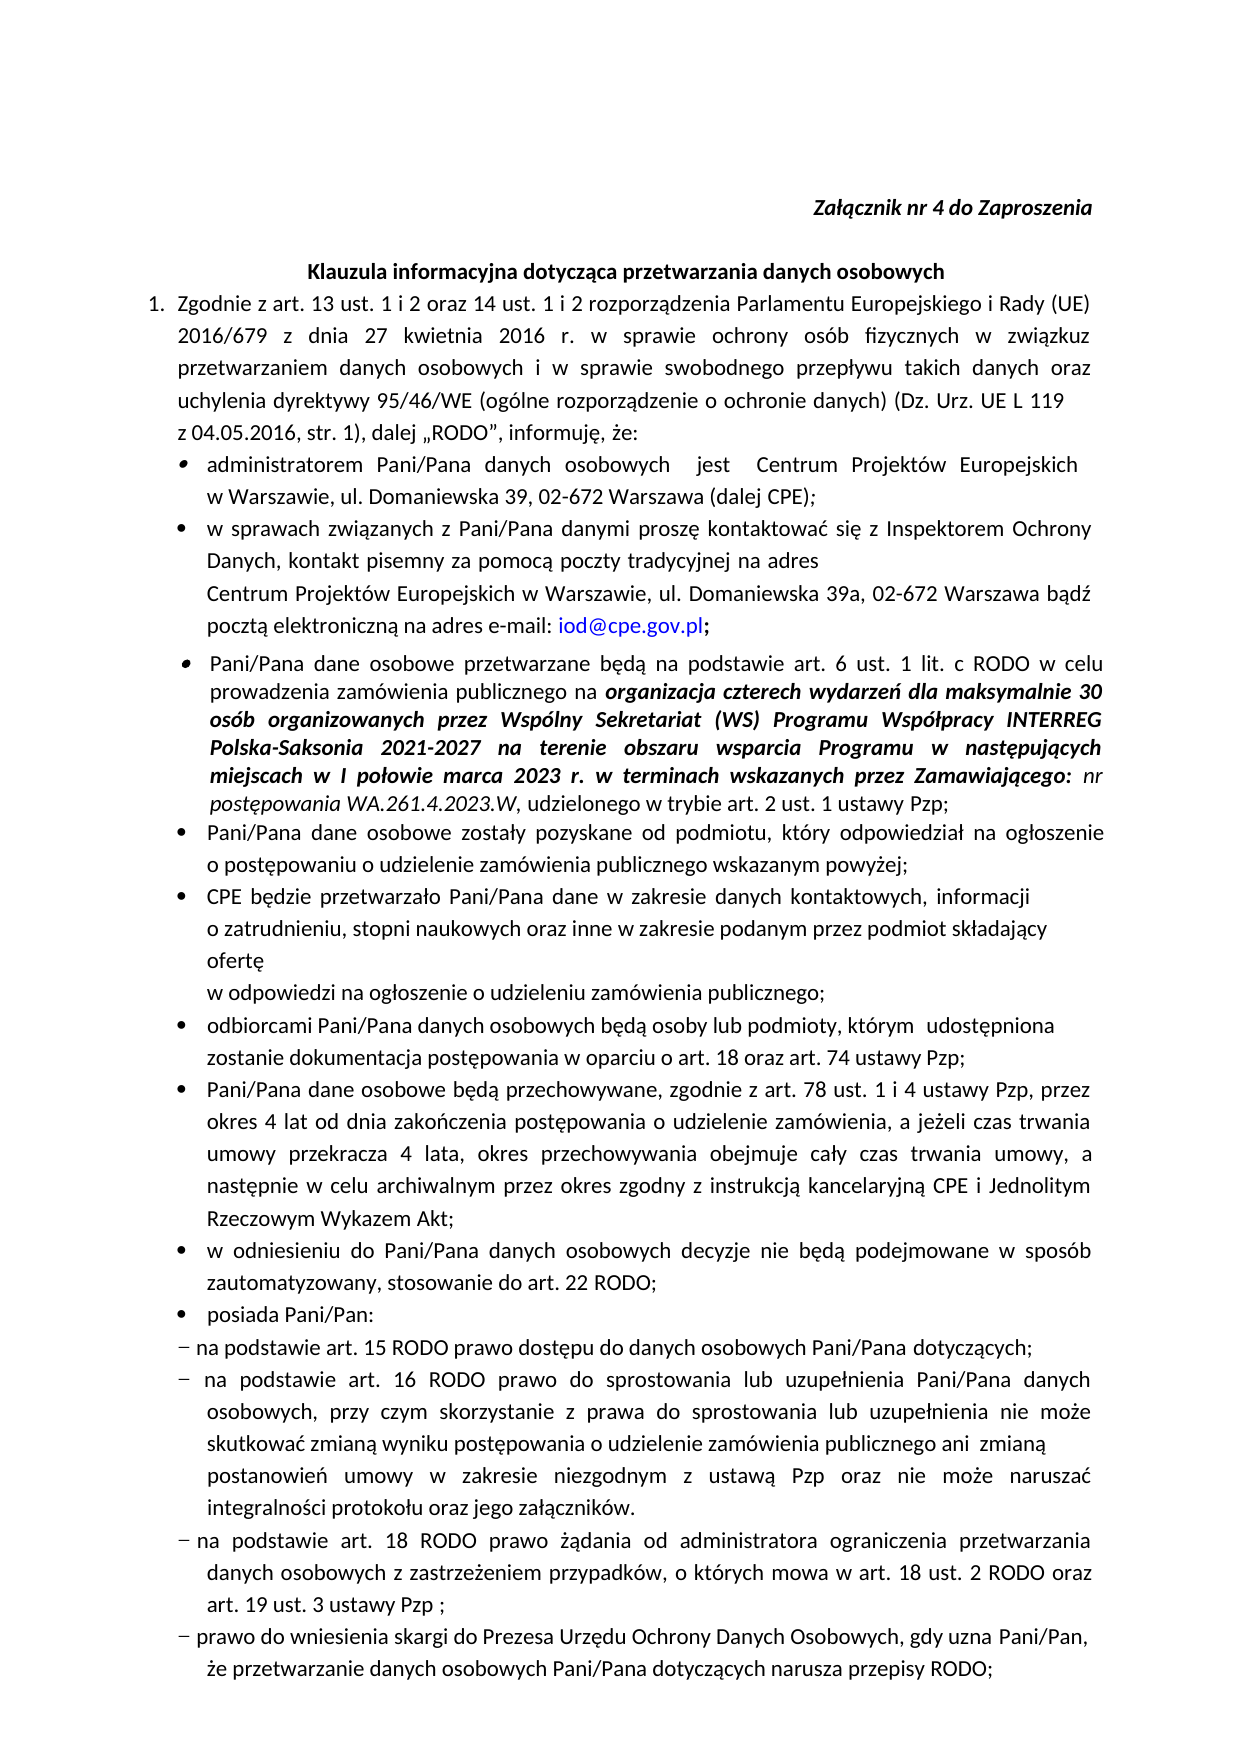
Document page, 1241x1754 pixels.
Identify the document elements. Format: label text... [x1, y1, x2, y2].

text zostanie dokumentacja postępowania w oparciu o art. 18 oraz art. 74 ustawy Pzp; [207, 1043, 1105, 1071]
list odbiorcami Pani/Pana danych osobowych będą osoby lub podmioty, którym udostępniona [177, 1011, 1105, 1039]
list w odniesieniu do Pani/Pana danych osobowych decyzje nie będą podejmowane w sposób zautomatyzowany, stosowanie do art. 22 RODO; [177, 1236, 1093, 1296]
text o zatrudnieniu, stopni naukowych oraz inne w zakresie podanym przez podmiot składający ofertę [207, 914, 1105, 974]
subtitle Klauzula informacyjna dotycząca przetwarzania danych osobowych [148, 257, 1105, 285]
text Centrum Projektów Europejskich w Warszawie, ul. Domaniewska 39a, 02-672 Warszawa bądź pocztą elektroniczną na adres e-mail: iod@cpe.gov.pl; [207, 579, 1093, 639]
list Pani/Pana dane osobowe będą przechowywane, zgodnie z art. 78 ust. 1 i 4 ustawy Pzp, przez okres 4 lat od dnia zakończenia postępowania o udzielenie zamówienia, a jeżeli czas trwania umowy przekracza 4 lata, okres przechowywania obejmuje cały czas trwania umowy, a następnie w celu archiwalnym przez okres zgodny z instrukcją kancelaryjną CPE i Jednolitym Rzeczowym Wykazem Akt; [177, 1075, 1093, 1232]
list na podstawie art. 18 RODO prawo żądania od administratora ograniczenia przetwarzania danych osobowych z zastrzeżeniem przypadków, o których mowa w art. 18 ust. 2 RODO oraz art. 19 ust. 3 ustawy Pzp ; [177, 1526, 1093, 1618]
list na podstawie art. 16 RODO prawo do sprostowania lub uzupełnienia Pani/Pana danych osobowych, przy czym skorzystanie z prawa do sprostowania lub uzupełnienia nie może skutkować zmianą wyniku postępowania o udzielenie zamówienia publicznego ani zmianą [177, 1365, 1093, 1457]
text że przetwarzanie danych osobowych Pani/Pana dotyczących narusza przepisy RODO; [207, 1654, 1105, 1682]
text w odpowiedzi na ogłoszenie o udzieleniu zamówienia publicznego; [207, 978, 1105, 1007]
list posiada Pani/Pan: [177, 1300, 1105, 1328]
list na podstawie art. 15 RODO prawo dostępu do danych osobowych Pani/Pana dotyczących; [177, 1333, 1105, 1361]
list Pani/Pana dane osobowe zostały pozyskane od podmiotu, który odpowiedział na ogłoszenie [177, 818, 1105, 846]
text postanowień umowy w zakresie niezgodnym z ustawą Pzp oraz nie może naruszać integralności protokołu oraz jego załączników. [207, 1461, 1092, 1522]
list CPE będzie przetwarzało Pani/Pana dane w zakresie danych kontaktowych, informacji [177, 882, 1105, 910]
list prawo do wniesienia skargi do Prezesa Urzędu Ochrony Danych Osobowych, gdy uzna Pani/Pan, [177, 1622, 1105, 1650]
text Załącznik nr 4 do Zaproszenia [121, 193, 1093, 221]
list Zgodnie z art. 13 ust. 1 i 2 oraz 14 ust. 1 i 2 rozporządzenia Parlamentu Europejskiego i Rady (UE) 2016/679 z dnia 27 kwietnia 2016 r. w sprawie ochrony osób fizycznych w związkuz przetwarzaniem danych osobowych i w sprawie swobodnego przepływu takich danych oraz uchylenia dyrektywy 95/46/WE (ogólne rozporządzenie o ochronie danych) (Dz. Urz. UE L 119 z 04.05.2016, str. 1), dalej „RODO”, informuję, że: [148, 289, 1093, 446]
list Pani/Pana dane osobowe przetwarzane będą na podstawie art. 6 ust. 1 lit. c RODO w celu prowadzenia zamówienia publicznego na organizacja czterech wydarzeń dla maksymalnie 30 osób organizowanych przez Wspólny Sekretariat (WS) Programu Współpracy INTERREG Polska-Saksonia 2021-2027 na terenie obszaru wsparcia Programu w następujących miejscach w I połowie marca 2023 r. w terminach wskazanych przez Zamawiającego: nr postępowania WA.261.4.2023.W, udzielonego w trybie art. 2 ust. 1 ustawy Pzp; [180, 649, 1105, 818]
list w sprawach związanych z Pani/Pana danymi proszę kontaktować się z Inspektorem Ochrony Danych, kontakt pisemny za pomocą poczty tradycyjnej na adres [177, 514, 1093, 575]
list administratorem Pani/Pana danych osobowych jest Centrum Projektów Europejskich w Warszawie, ul. Domaniewska 39, 02-672 Warszawa (dalej CPE); [177, 450, 1093, 510]
text o postępowaniu o udzielenie zamówienia publicznego wskazanym powyżej; [207, 850, 1105, 878]
